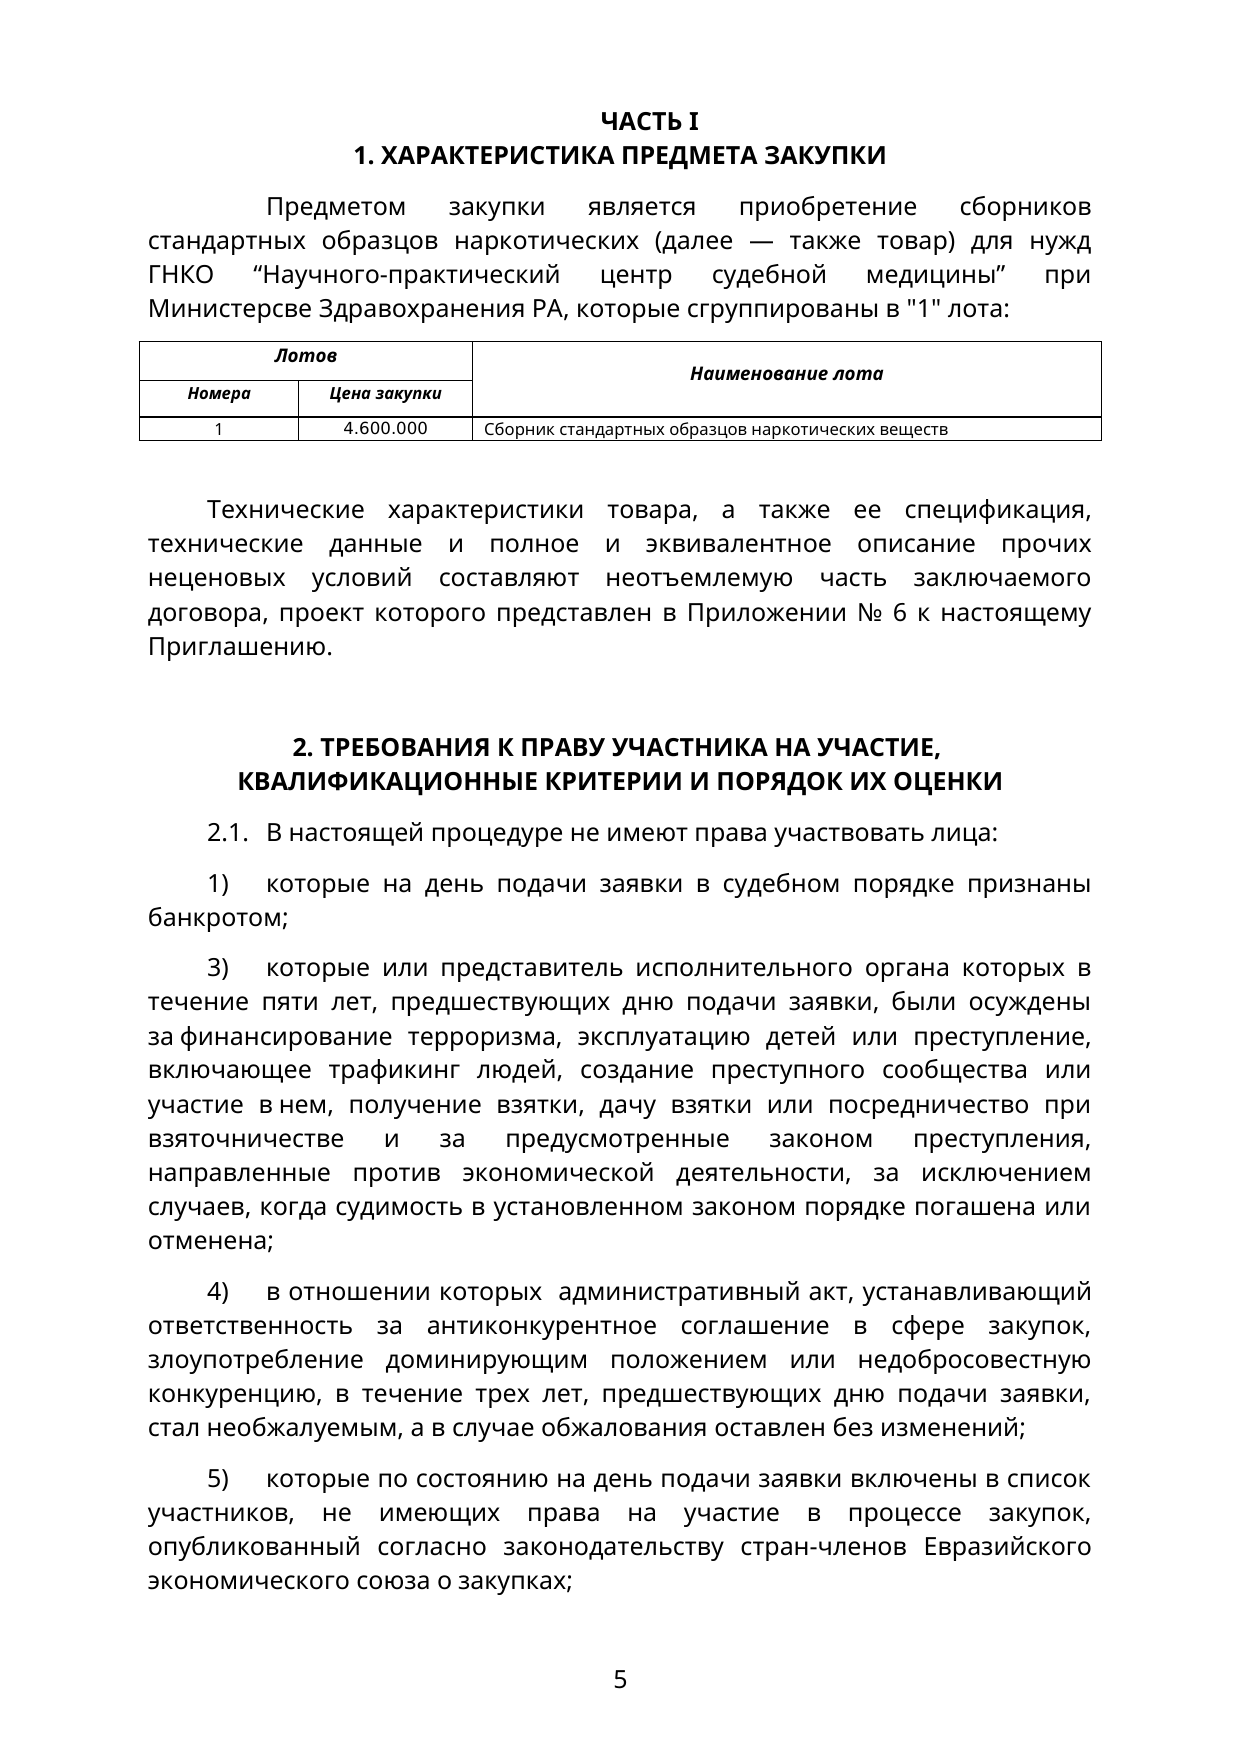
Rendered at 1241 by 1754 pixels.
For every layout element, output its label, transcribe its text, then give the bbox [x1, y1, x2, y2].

text 5) которые по состоянию на день подачи заявки включены в список участников, не имеющих права на участие в процессе закупок, опубликованный согласно законодательству стран-членов Евразийского экономического союза о закупках; [148, 1460, 1092, 1596]
text 4) в отношении которых административный акт, устанавливающий ответственность за антиконкурентное соглашение в сфере закупок, злоупотребление доминирующим положением или недобросовестную конкуренцию, в течение трех лет, предшествующих дню подачи заявки, стал необжалуемым, а в случае обжалования оставлен без изменений; [148, 1273, 1092, 1443]
text Технические характеристики товара, а также ее спецификация, технические данные и полное и эквивалентное описание прочих неценовых условий составляют неотъемлемую часть заключаемого договора, проект которого представлен в Приложении № 6 к настоящему Приглашению. [148, 492, 1092, 662]
text 1) которые на день подачи заявки в судебном порядке признаны банкротом; [148, 865, 1092, 933]
text 2. ТРЕБОВАНИЯ К ПРАВУ УЧАСТНИКА НА УЧАСТИЕ, КВАЛИФИКАЦИОННЫЕ КРИТЕРИИ И ПОРЯДОК ИХ ОЦЕНКИ [148, 730, 1092, 798]
text 1. ХАРАКТЕРИСТИКА ПРЕДМЕТА ЗАКУПКИ [148, 137, 1092, 172]
text ЧАСТЬ I [148, 103, 1092, 137]
table_cell 4.600.000 [299, 418, 472, 440]
table_cell Цена закупки [299, 381, 472, 416]
table_cell Номера [140, 381, 298, 416]
table_header Наименование лота [473, 342, 1101, 416]
table_header Лотов [140, 342, 472, 380]
text 2.1. В настоящей процедуре не имеют права участвовать лица: [148, 814, 1092, 848]
subtitle Предметом закупки является приобретение сборников стандартных образцов наркотических (далее — также товар) для нужд ГНКО “Научного-практический центр судебной медицины” при Министерсве Здравохранения РА, которые сгруппированы в "1" лота: [148, 188, 1092, 324]
table_cell Сборник стандартных образцов наркотических веществ [473, 418, 1101, 440]
text 3) которые или представитель исполнительного органа которых в течение пяти лет, предшествующих дню подачи заявки, были осуждены за финансирование терроризма, эксплуатацию детей или преступление, включающее трафикинг людей, создание преступного сообщества или участие в нем, получение взятки, дачу взятки или посредничество при взяточничестве и за предусмотренные законом преступления, направленные против экономической деятельности, за исключением случаев, когда судимость в установленном законом порядке погашена или отменена; [148, 950, 1092, 1257]
table_cell 1 [140, 418, 298, 440]
